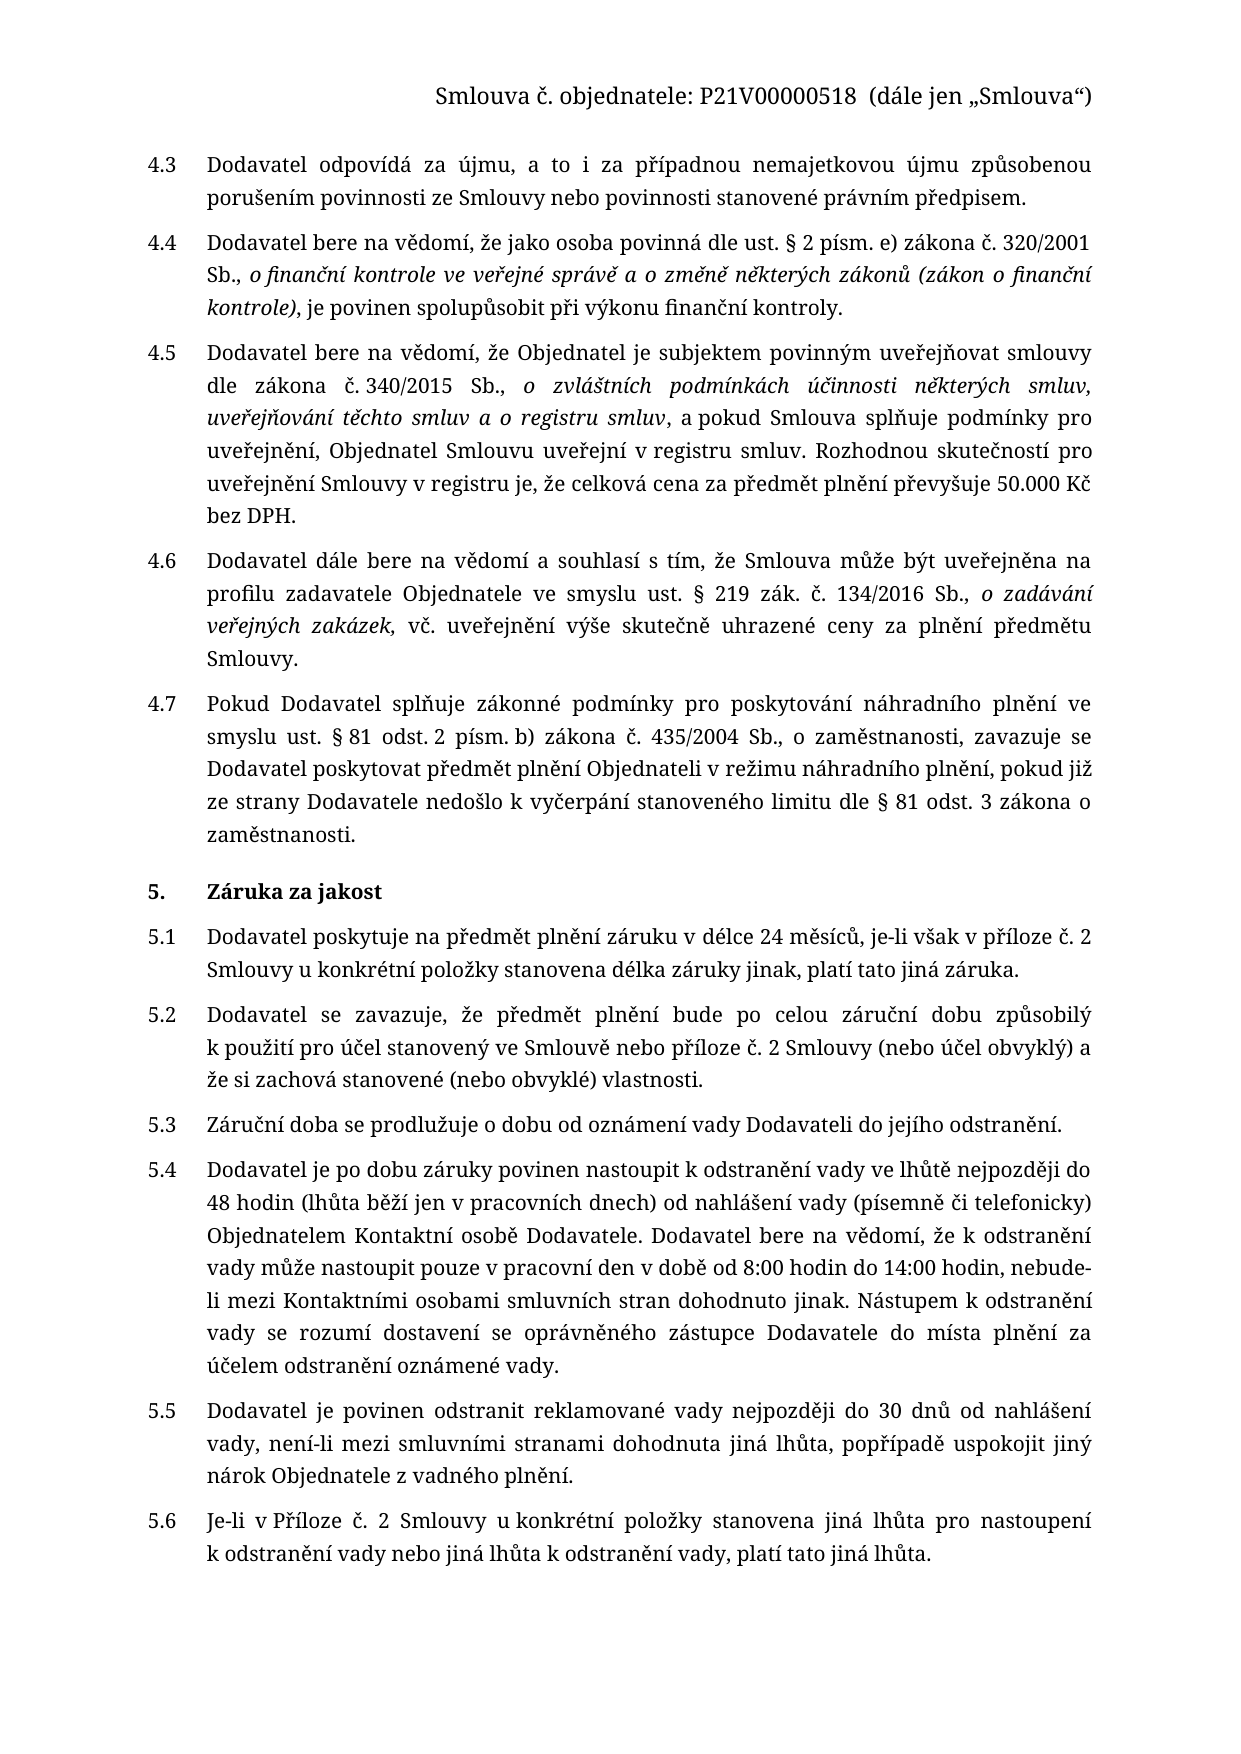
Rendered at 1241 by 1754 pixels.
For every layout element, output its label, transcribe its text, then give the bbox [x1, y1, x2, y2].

list Dodavatel je po dobu záruky povinen nastoupit k odstranění vady ve lhůtě nejpozději do 48 hodin (lhůta běží jen v pracovních dnech) od nahlášení vady (písemně či telefonicky) Objednatelem Kontaktní osobě Dodavatele. Dodavatel bere na vědomí, že k odstranění vady může nastoupit pouze v pracovní den v době od 8:00 hodin do 14:00 hodin, nebude-li mezi Kontaktními osobami smluvních stran dohodnuto jinak. Nástupem k odstranění vady se rozumí dostavení se oprávněného zástupce Dodavatele do místa plnění za účelem odstranění oznámené vady. [148, 1156, 1093, 1379]
list Dodavatel odpovídá za újmu, a to i za případnou nemajetkovou újmu způsobenou porušením povinnosti ze Smlouvy nebo povinnosti stanovené právním předpisem. [148, 150, 1093, 211]
list Dodavatel je povinen odstranit reklamované vady nejpozději do 30 dnů od nahlášení vady, není-li mezi smluvními stranami dohodnuta jiná lhůta, popřípadě uspokojit jiný nárok Objednatele z vadného plnění. [148, 1396, 1093, 1490]
list Dodavatel se zavazuje, že předmět plnění bude po celou záruční dobu způsobilý k použití pro účel stanovený ve Smlouvě nebo příloze č. 2 Smlouvy (nebo účel obvyklý) a že si zachová stanovené (nebo obvyklé) vlastnosti. [148, 1000, 1093, 1094]
list Záruka za jakost [148, 877, 1093, 906]
list Dodavatel poskytuje na předmět plnění záruku v délce 24 měsíců, je-li však v příloze č. 2 Smlouvy u konkrétní položky stanovena délka záruky jinak, platí tato jiná záruka. [148, 922, 1093, 983]
list Dodavatel bere na vědomí, že Objednatel je subjektem povinným uveřejňovat smlouvy dle zákona č. 340/2015 Sb., o zvláštních podmínkách účinnosti některých smluv, uveřejňování těchto smluv a o registru smluv, a pokud Smlouva splňuje podmínky pro uveřejnění, Objednatel Smlouvu uveřejní v registru smluv. Rozhodnou skutečností pro uveřejnění Smlouvy v registru je, že celková cena za předmět plnění převyšuje 50.000 Kč bez DPH. [148, 338, 1093, 530]
list Dodavatel dále bere na vědomí a souhlasí s tím, že Smlouva může být uveřejněna na profilu zadavatele Objednatele ve smyslu ust. § 219 zák. č. 134/2016 Sb., o zadávání veřejných zakázek, vč. uveřejnění výše skutečně uhrazené ceny za plnění předmětu Smlouvy. [148, 546, 1093, 673]
list Pokud Dodavatel splňuje zákonné podmínky pro poskytování náhradního plnění ve smyslu ust. § 81 odst. 2 písm. b) zákona č. 435/2004 Sb., o zaměstnanosti, zavazuje se Dodavatel poskytovat předmět plnění Objednateli v režimu náhradního plnění, pokud již ze strany Dodavatele nedošlo k vyčerpání stanoveného limitu dle § 81 odst. 3 zákona o zaměstnanosti. [148, 689, 1093, 848]
list Je-li v Příloze č. 2 Smlouvy u konkrétní položky stanovena jiná lhůta pro nastoupení k odstranění vady nebo jiná lhůta k odstranění vady, platí tato jiná lhůta. [148, 1507, 1093, 1568]
list Dodavatel bere na vědomí, že jako osoba povinná dle ust. § 2 písm. e) zákona č. 320/2001 Sb., o finanční kontrole ve veřejné správě a o změně některých zákonů (zákon o finanční kontrole), je povinen spolupůsobit při výkonu finanční kontroly. [148, 228, 1093, 322]
list Záruční doba se prodlužuje o dobu od oznámení vady Dodavateli do jejího odstranění. [148, 1110, 1093, 1139]
